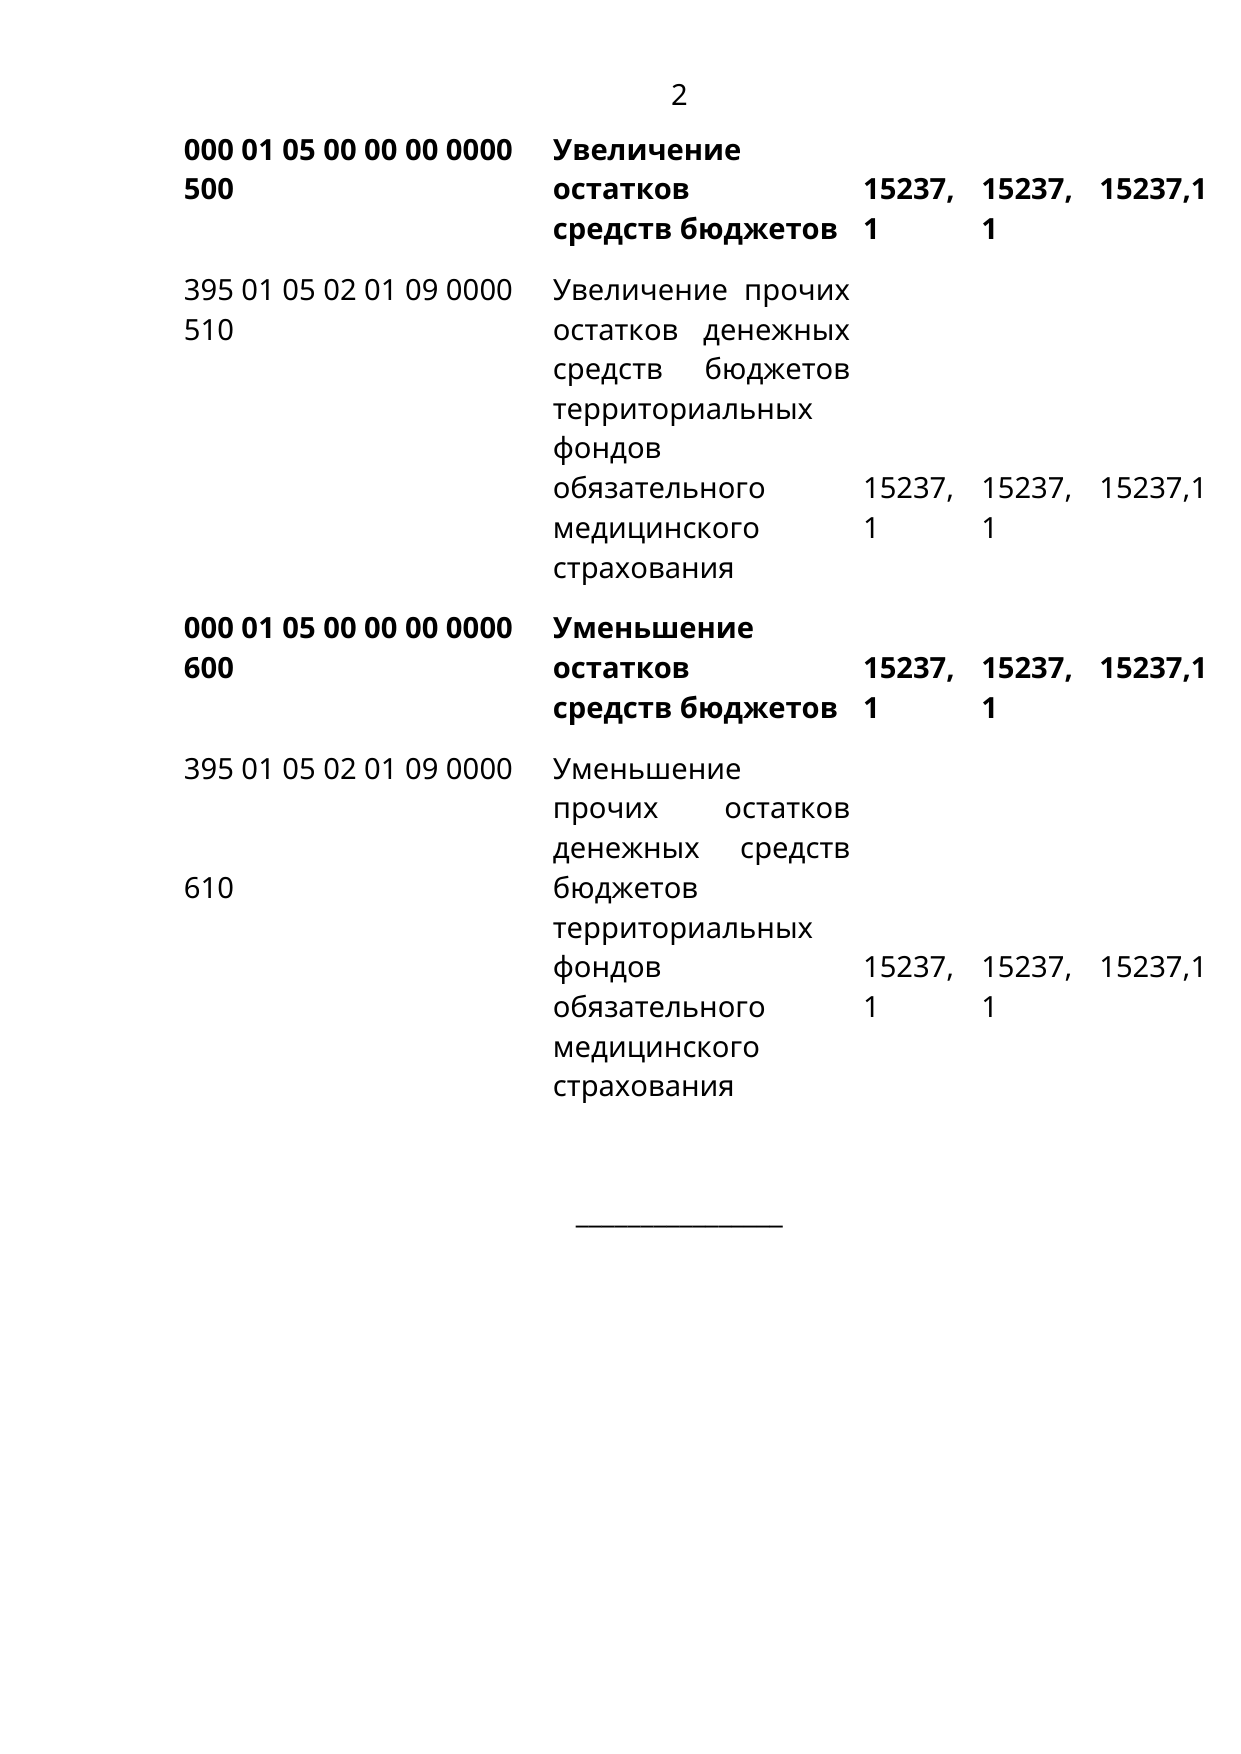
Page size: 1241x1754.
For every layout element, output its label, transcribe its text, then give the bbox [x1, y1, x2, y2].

table_cell 15237,1 [975, 597, 1093, 737]
table_cell 15237,1 [1093, 597, 1226, 737]
table_cell 15237,1 [975, 259, 1093, 597]
table_cell 395 01 05 02 01 09 0000 510 [177, 259, 546, 597]
table_cell 15237,1 [1093, 738, 1226, 1116]
table_cell 000 01 05 00 00 00 0000 600 [177, 597, 546, 737]
table_cell 15237,1 [1093, 259, 1226, 597]
table_cell 15237,1 [975, 118, 1093, 258]
table_cell Уменьшение прочих остатков денежных средств бюджетов территориальных фондов обязательного медицинского страхования [546, 738, 856, 1116]
table_cell 15237,1 [856, 738, 974, 1116]
table_cell 15237,1 [856, 118, 974, 258]
table_cell Увеличение прочих остатков денежных средств бюджетов территориальных фондов обязательного медицинского страхования [546, 259, 856, 597]
table_cell Уменьшение остатков средств бюджетов [546, 597, 856, 737]
table_cell 395 01 05 02 01 09 0000 610 [177, 738, 546, 1116]
table_cell 15237,1 [1093, 118, 1226, 258]
table_cell 15237,1 [856, 597, 974, 737]
text ________________ [177, 1195, 1181, 1231]
table_cell 15237,1 [856, 259, 974, 597]
table_cell 000 01 05 00 00 00 0000 500 [177, 118, 546, 258]
table_cell Увеличение остатков средств бюджетов [546, 118, 856, 258]
table_cell 15237,1 [975, 738, 1093, 1116]
